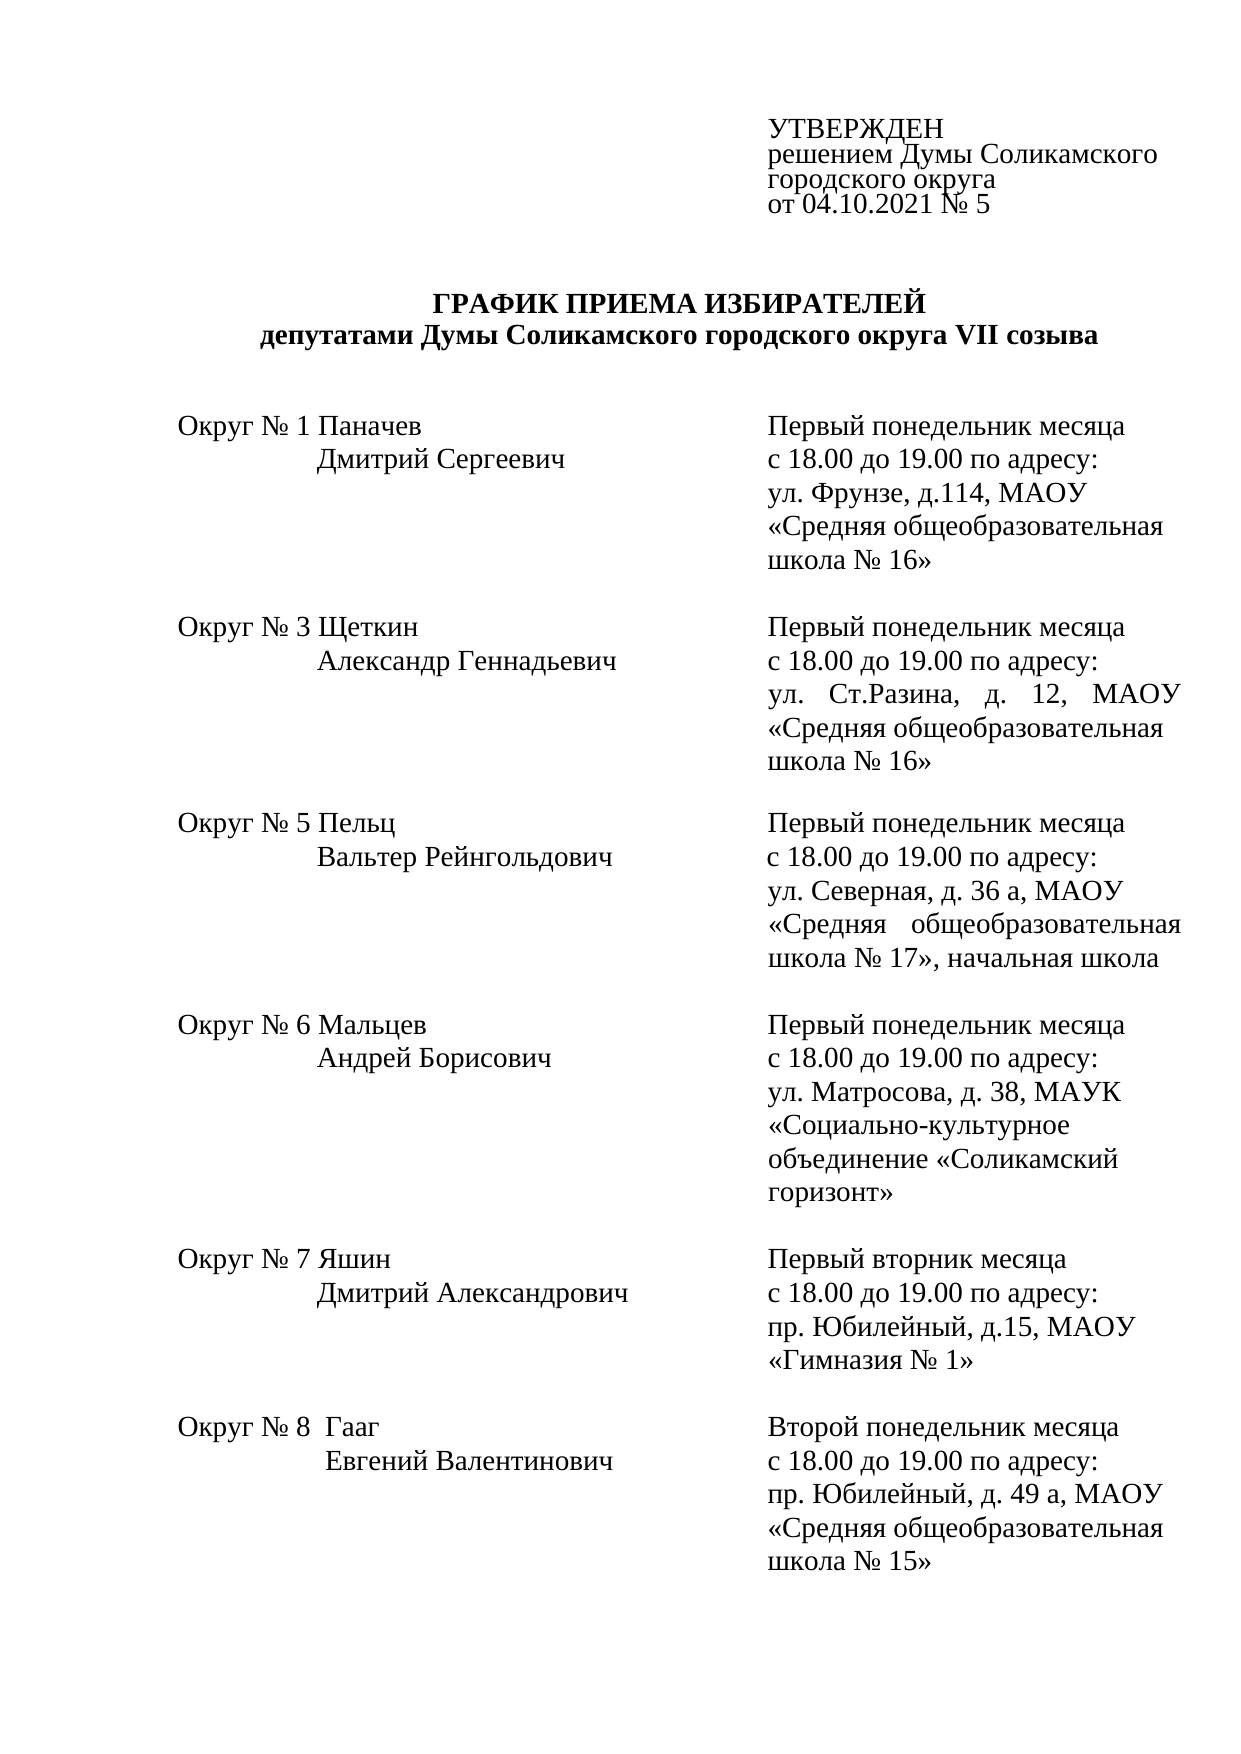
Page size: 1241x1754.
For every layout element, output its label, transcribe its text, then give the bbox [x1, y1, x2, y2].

text УТВЕРЖДЕН [767, 118, 1181, 143]
subtitle ГРАФИК ПРИЕМА ИЗБИРАТЕЛЕЙ [177, 293, 1181, 318]
text решением Думы Соликамского [767, 143, 1181, 168]
text школа № 15» [177, 1543, 1181, 1577]
text Округ № 1 Паначев Первый понедельник месяца [177, 408, 1181, 441]
text школа № 16» [693, 743, 1181, 777]
text Александр Геннадьевич с 18.00 до 19.00 по адресу: [177, 643, 1181, 676]
text Дмитрий Сергеевич с 18.00 до 19.00 по адресу: [177, 441, 1181, 475]
text Округ № 8 Гааг Второй понедельник месяца [177, 1409, 1181, 1443]
text ул. Северная, д. 36 а, МАОУ [177, 873, 1181, 906]
text «Средняя общеобразовательная [177, 508, 1181, 542]
text Андрей Борисович с 18.00 до 19.00 по адресу: [177, 1040, 1181, 1074]
text Вальтер Рейнгольдович с 18.00 до 19.00 по адресу: [177, 839, 1181, 873]
text ул. Ст.Разина, д. 12, МАОУ «Средняя общеобразовательная [767, 676, 1181, 743]
text «Средняя общеобразовательная школа № 17», начальная школа [768, 906, 1181, 973]
text от 04.10.2021 № 5 [767, 193, 1181, 218]
text ул. Фрунзе, д.114, МАОУ [177, 475, 1181, 508]
text школа № 16» [177, 542, 1181, 576]
text Дмитрий Александрович с 18.00 до 19.00 по адресу: [177, 1275, 1181, 1309]
text Евгений Валентинович с 18.00 до 19.00 по адресу: [177, 1443, 1181, 1476]
text «Средняя общеобразовательная [177, 1510, 1181, 1543]
text Округ № 3 Щеткин Первый понедельник месяца [177, 609, 1181, 643]
text пр. Юбилейный, д.15, МАОУ [177, 1309, 1181, 1342]
text пр. Юбилейный, д. 49 а, МАОУ [177, 1476, 1181, 1510]
text депутатами Думы Соликамского городского округа VII созыва [177, 324, 1181, 349]
text Округ № 7 Яшин Первый вторник месяца [177, 1242, 1181, 1275]
text Округ № 6 Мальцев Первый понедельник месяца [177, 1007, 1181, 1040]
text Округ № 5 Пельц Первый понедельник месяца [177, 806, 1181, 839]
text «Гимназия № 1» [768, 1342, 1181, 1376]
text ул. Матросова, д. 38, МАУК [177, 1074, 1181, 1107]
text «Социально-культурное объединение «Соликамский [768, 1107, 1181, 1174]
text горизонт» [768, 1174, 1181, 1208]
text городского округа [767, 168, 1181, 193]
